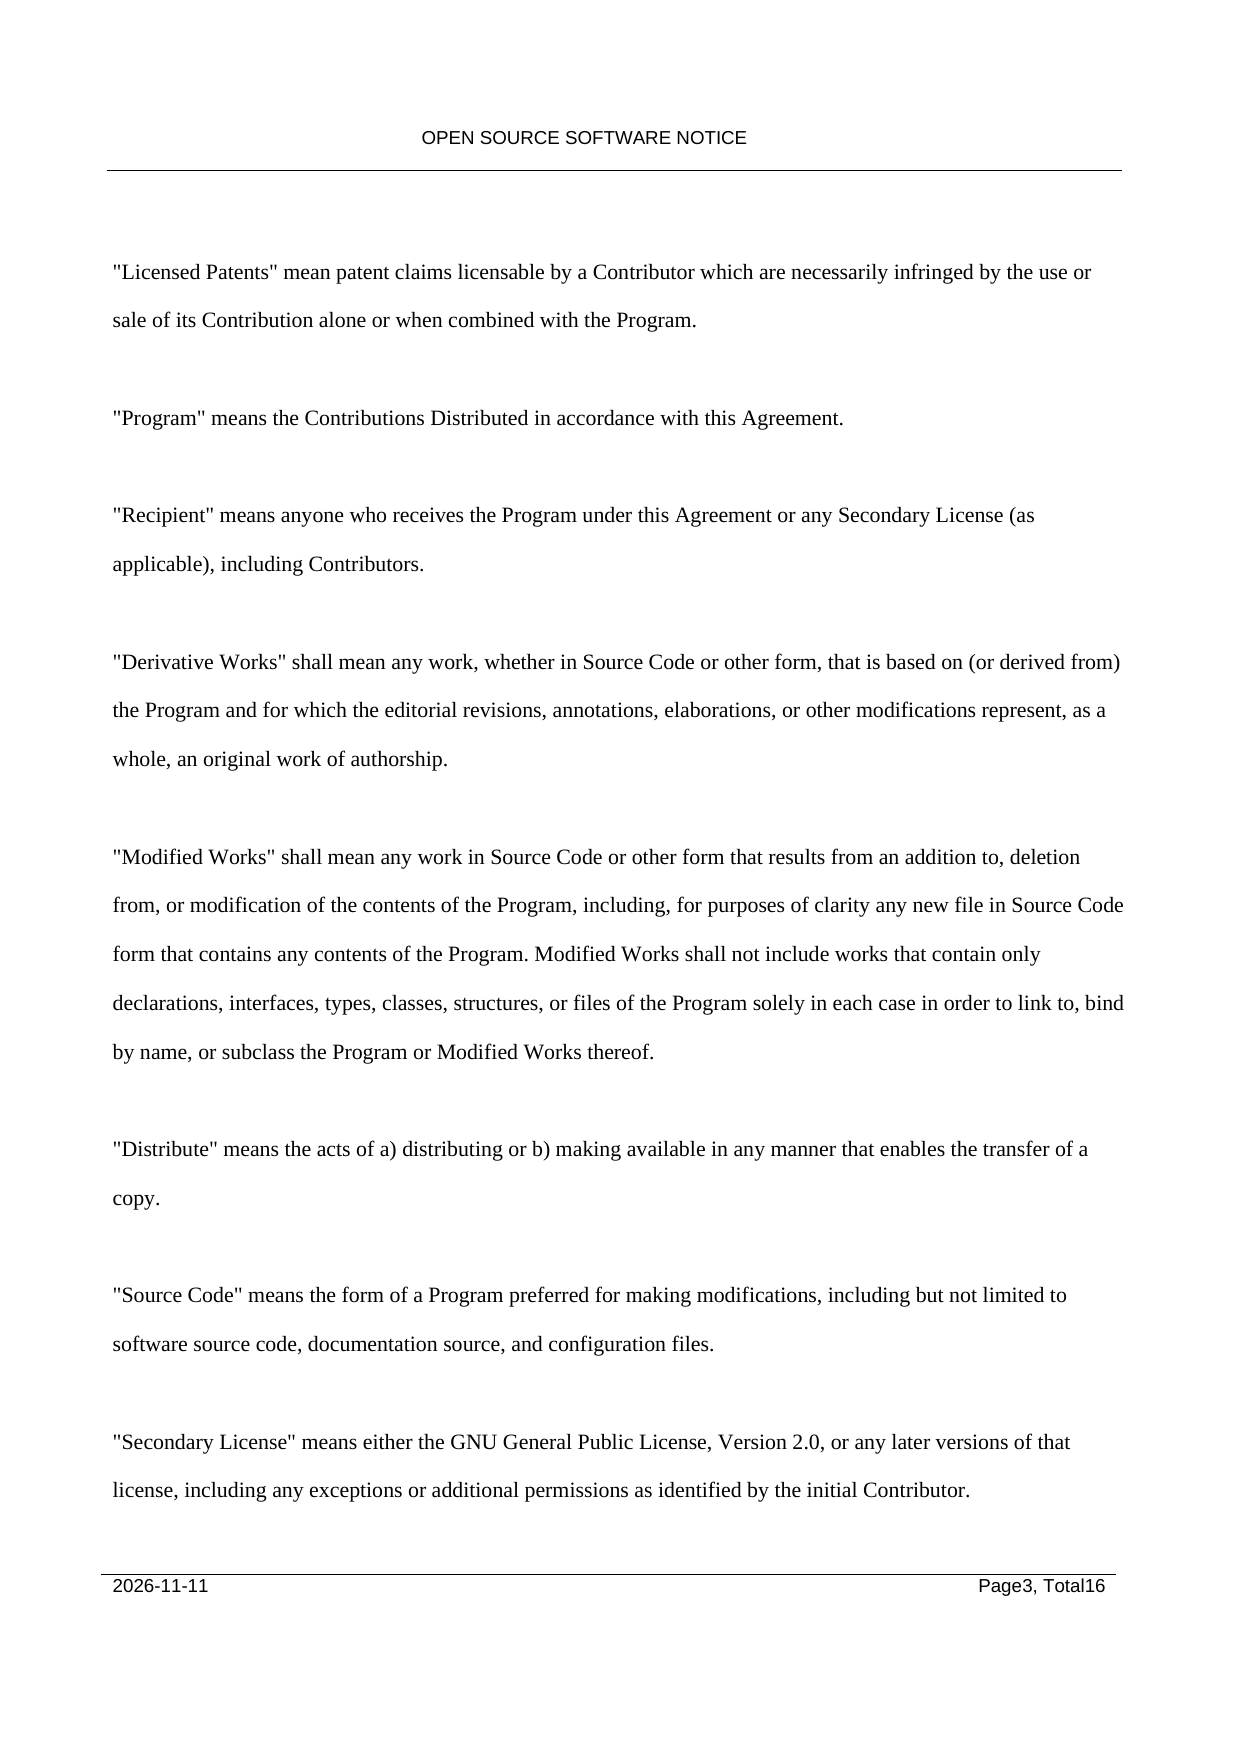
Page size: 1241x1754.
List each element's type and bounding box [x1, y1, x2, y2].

text [112, 206, 1128, 1506]
